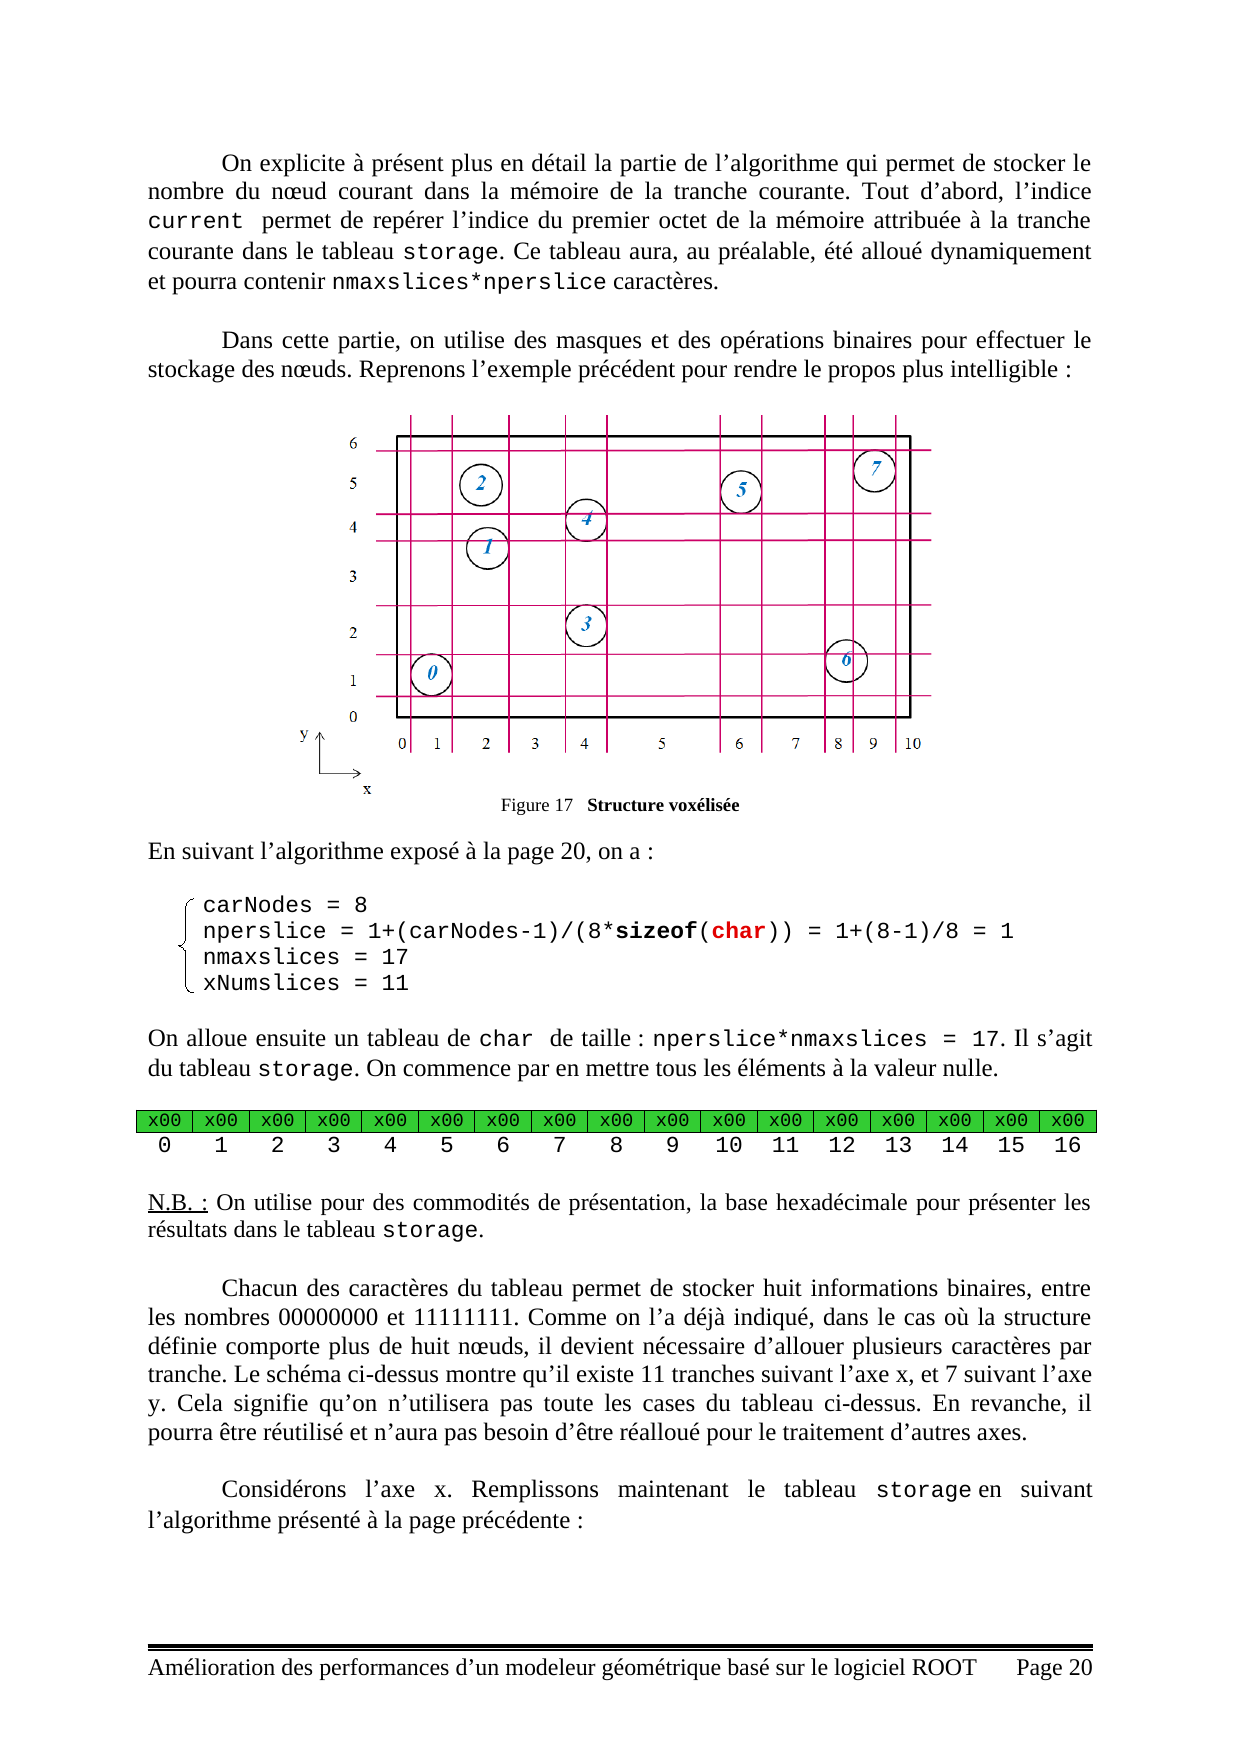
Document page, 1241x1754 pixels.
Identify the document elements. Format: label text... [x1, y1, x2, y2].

table_header x00 [588, 1111, 644, 1132]
text Figure 17 Structure voxélisée [148, 794, 1093, 815]
text nperslice = 1+(carNodes-1)/(8*sizeof(char)) = 1+(8-1)/8 = 1 [148, 919, 1093, 945]
text En suivant l’algorithme exposé à la page 20, on a : [148, 836, 1093, 865]
text Chacun des caractères du tableau permet de stocker huit informations binaires, entre les nombres 00000000 et 11111111. Comme on l’a déjà indiqué, dans le cas où la structure définie comporte plus de huit nœuds, il devient nécessaire d’allouer plusieurs caractères par tranche. Le schéma ci-dessus montre qu’il existe 11 tranches suivant l’axe x, et 7 suivant l’axe y. Cela signifie qu’on n’utilisera pas toute les cases du tableau ci-dessus. En revanche, il pourra être réutilisé et n’aura pas besoin d’être réalloué pour le traitement d’autres axes. [148, 1273, 1093, 1446]
table_cell 12 [814, 1133, 870, 1159]
table_header x00 [927, 1111, 983, 1132]
text Dans cette partie, on utilise des masques et des opérations binaires pour effectuer le stockage des nœuds. Reprenons l’exemple précédent pour rendre le propos plus intelligible : [148, 325, 1093, 383]
table_cell 11 [757, 1133, 814, 1159]
text On explicite à présent plus en détail la partie de l’algorithme qui permet de stocker le nombre du nœud courant dans la mémoire de la tranche courante. Tout d’abord, l’indice current permet de repérer l’indice du premier octet de la mémoire attribuée à la tranche courante dans le tableau storage. Ce tableau aura, au préalable, été alloué dynamiquement et pourra contenir nmaxslices*nperslice caractères. [148, 148, 1093, 296]
table_cell 0 [136, 1133, 193, 1159]
table_cell 4 [362, 1133, 418, 1159]
table_cell 6 [475, 1133, 531, 1159]
table_cell 2 [249, 1133, 306, 1159]
text Considérons l’axe x. Remplissons maintenant le tableau storage en suivant l’algorithme présenté à la page précédente : [148, 1474, 1093, 1533]
table_cell 5 [419, 1133, 475, 1159]
table_header x00 [871, 1111, 926, 1132]
table_cell 15 [983, 1133, 1039, 1159]
table_cell 9 [644, 1133, 701, 1159]
table_header x00 [984, 1111, 1039, 1132]
table_header x00 [645, 1111, 700, 1132]
table_header x00 [306, 1111, 361, 1132]
table_header x00 [814, 1111, 870, 1132]
table_cell 8 [588, 1133, 644, 1159]
table_cell 10 [701, 1133, 757, 1159]
table_cell 1 [193, 1133, 249, 1159]
text nmaxslices = 17 [148, 945, 1093, 971]
table_header x00 [532, 1111, 587, 1132]
table_header x00 [758, 1111, 813, 1132]
text xNumslices = 11 [148, 971, 1093, 997]
table_cell 16 [1040, 1133, 1096, 1159]
table_cell 7 [531, 1133, 588, 1159]
table_header x00 [362, 1111, 418, 1132]
table_cell 3 [306, 1133, 362, 1159]
picture [298, 411, 943, 794]
table_header x00 [250, 1111, 305, 1132]
table_header x00 [419, 1111, 474, 1132]
table_header x00 [137, 1111, 192, 1132]
table_header x00 [193, 1111, 249, 1132]
table_header x00 [1040, 1111, 1096, 1132]
table_cell 14 [927, 1133, 983, 1159]
table_header x00 [701, 1111, 757, 1132]
text N.B. : On utilise pour des commodités de présentation, la base hexadécimale pour présenter les résultats dans le tableau storage. [148, 1188, 1093, 1244]
table_cell 13 [870, 1133, 927, 1159]
text On alloue ensuite un tableau de char de taille : nperslice*nmaxslices = 17. Il s’agit du tableau storage. On commence par en mettre tous les éléments à la valeur nulle. [148, 1023, 1093, 1083]
text carNodes = 8 [148, 893, 1093, 919]
table_header x00 [475, 1111, 531, 1132]
